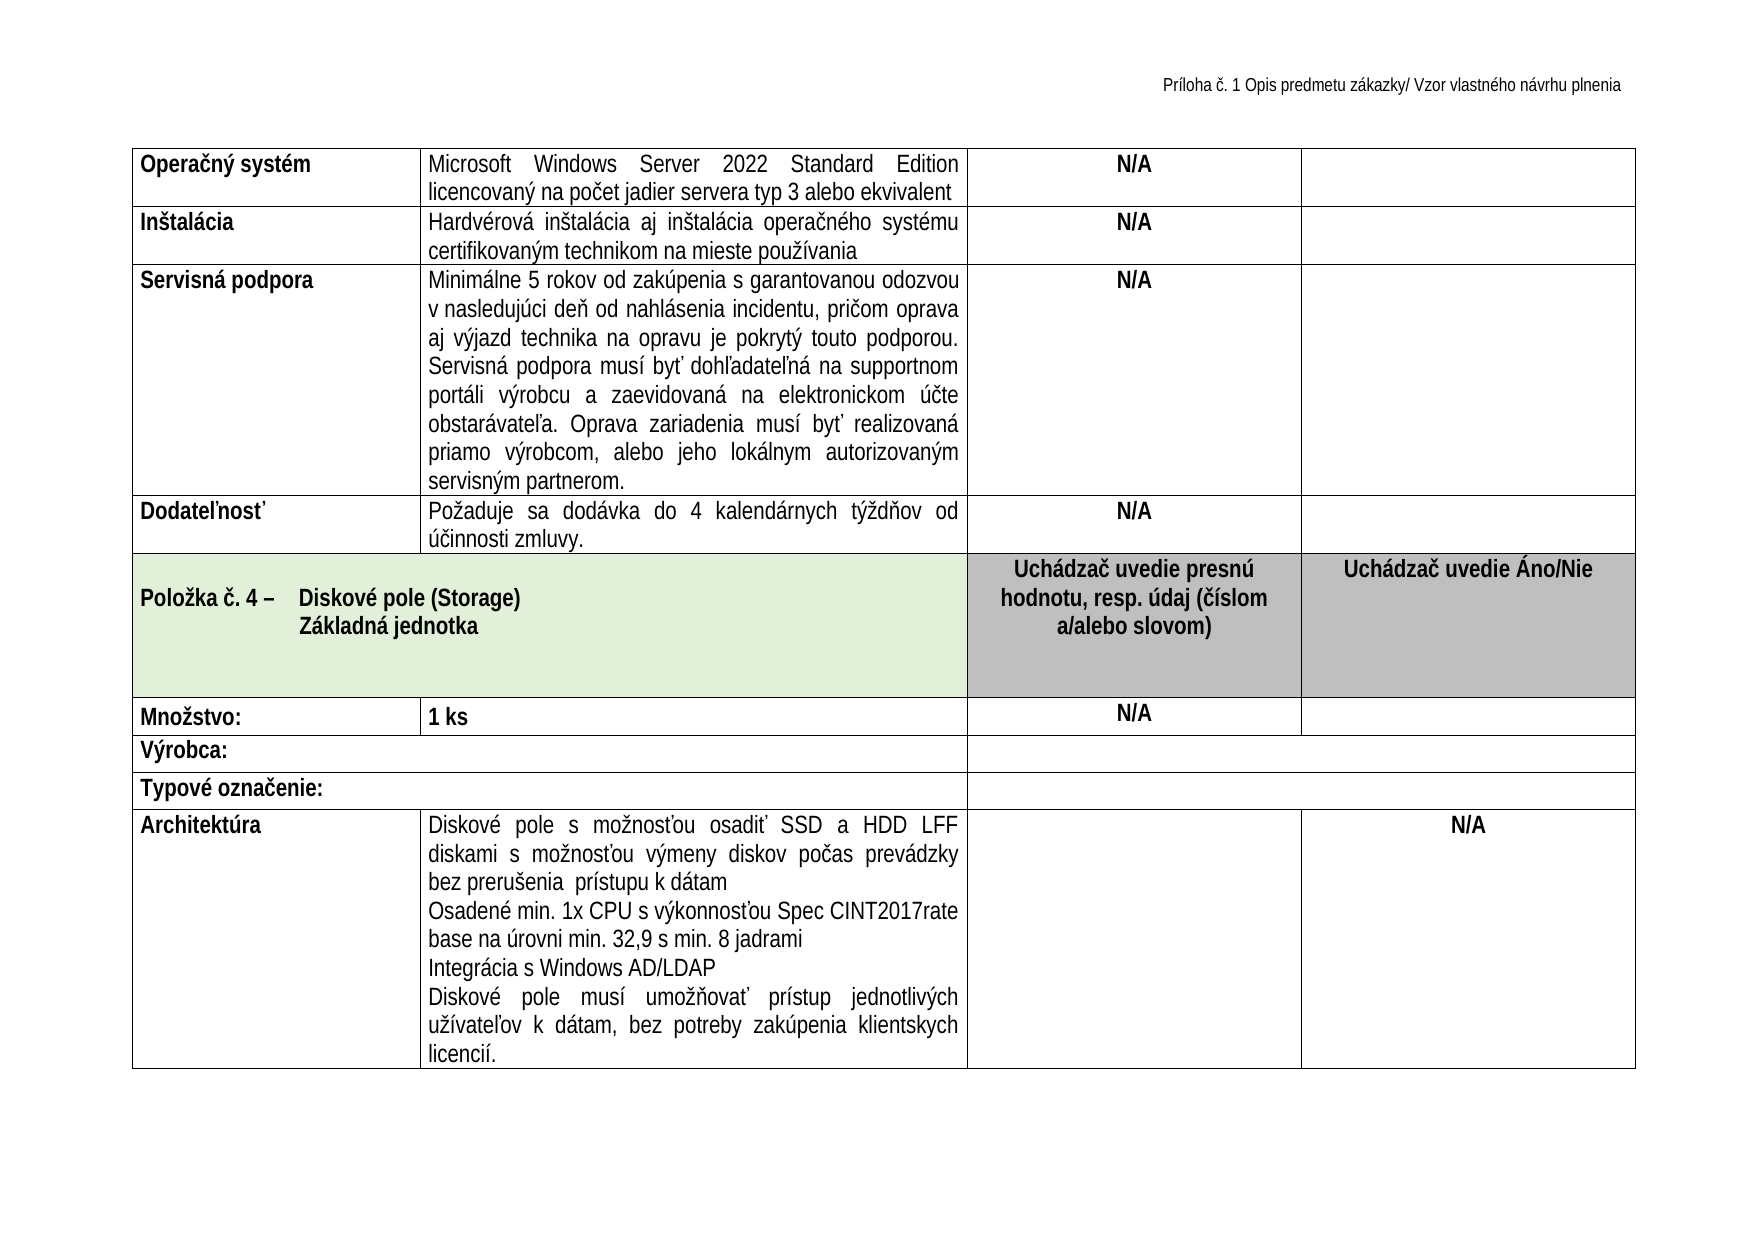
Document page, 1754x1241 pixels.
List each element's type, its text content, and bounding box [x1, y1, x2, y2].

table_cell N/A [968, 265, 1301, 494]
table_cell N/A [968, 698, 1301, 734]
table_cell [1302, 496, 1635, 553]
table_cell N/A [968, 207, 1301, 264]
table_cell Položka č. 4 – Diskové pole (Storage) Základná jednotka [133, 554, 967, 697]
table_cell Množstvo: [133, 698, 420, 734]
table_cell [1302, 698, 1635, 734]
table_cell Servisná podpora [133, 265, 420, 494]
table_cell Architektúra [133, 810, 420, 1068]
table_cell Požaduje sa dodávka do 4 kalendárnych týždňov od účinnosti zmluvy. [421, 496, 967, 553]
table_cell Dodateľnosť [133, 496, 420, 553]
table_cell Minimálne 5 rokov od zakúpenia s garantovanou odozvou v nasledujúci deň od nahlásenia incidentu, pričom oprava aj výjazd technika na opravu je pokrytý touto podporou. Servisná podpora musí byť dohľadateľná na supportnom portáli výrobcu a zaevidovaná na elektronickom účte obstarávateľa. Oprava zariadenia musí byť realizovaná priamo výrobcom, alebo jeho lokálnym autorizovaným servisným partnerom. [421, 265, 967, 494]
table_cell [968, 773, 1635, 809]
table_cell [968, 736, 1635, 772]
table_cell [1302, 207, 1635, 264]
table_cell N/A [968, 149, 1301, 206]
table_cell Operačný systém [133, 149, 420, 206]
table_cell 1 ks [421, 698, 967, 734]
table_cell [1302, 149, 1635, 206]
table_cell N/A [1302, 810, 1635, 1068]
table_cell [1302, 265, 1635, 494]
table_cell Hardvérová inštalácia aj inštalácia operačného systému certifikovaným technikom na mieste používania [421, 207, 967, 264]
table_cell [968, 810, 1301, 1068]
table_cell Diskové pole s možnosťou osadiť SSD a HDD LFF diskami s možnosťou výmeny diskov počas prevádzky bez prerušenia prístupu k dátam Osadené min. 1x CPU s výkonnosťou Spec CINT2017rate base na úrovni min. 32,9 s min. 8 jadrami Integrácia s Windows AD/LDAP Diskové pole musí umožňovať prístup jednotlivých užívateľov k dátam, bez potreby zakúpenia klientskych licencií. [421, 810, 967, 1068]
table_cell Typové označenie: [133, 773, 967, 809]
table_cell Microsoft Windows Server 2022 Standard Edition licencovaný na počet jadier servera typ 3 alebo ekvivalent [421, 149, 967, 206]
table_cell Uchádzač uvedie Áno/Nie [1302, 554, 1635, 697]
table_cell Uchádzač uvedie presnú hodnotu, resp. údaj (číslom a/alebo slovom) [968, 554, 1301, 697]
table_cell Inštalácia [133, 207, 420, 264]
table_cell Výrobca: [133, 736, 967, 772]
table_cell N/A [968, 496, 1301, 553]
